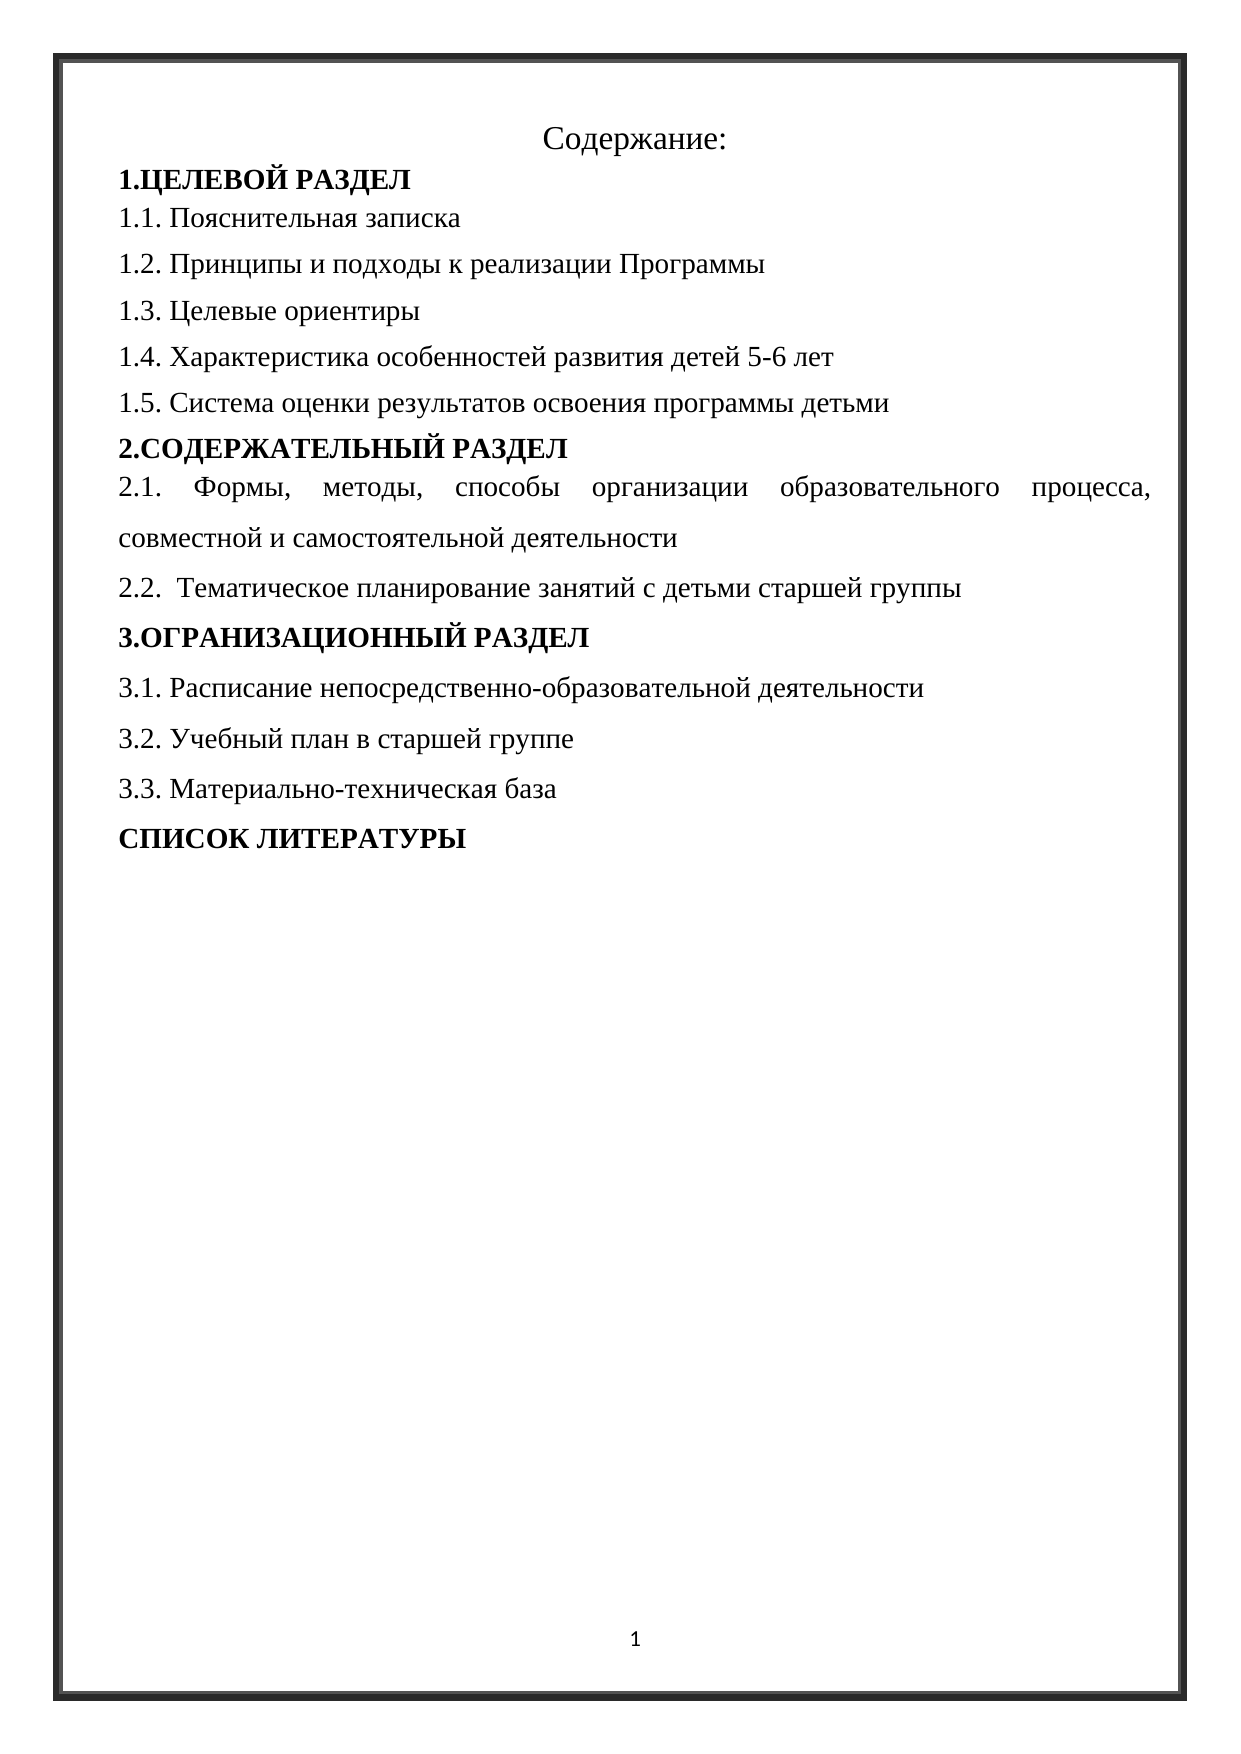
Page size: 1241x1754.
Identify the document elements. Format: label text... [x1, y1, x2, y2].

text 1.ЦЕЛЕВОЙ РАЗДЕЛ [118, 162, 1152, 196]
text 3.1. Расписание непосредственно-образовательной деятельности [118, 671, 1152, 704]
text 2.1. Формы, методы, способы организации образовательного процесса, совместной и самостоятельной деятельности [118, 469, 1152, 553]
text 3.3. Материально-техническая база [118, 771, 1152, 805]
text 3.2. Учебный план в старшей группе [118, 721, 1152, 754]
text 1.2. Принципы и подходы к реализации Программы [118, 247, 1152, 280]
text Содержание: [118, 118, 1152, 156]
text 3.ОГРАНИЗАЦИОННЫЙ РАЗДЕЛ [118, 620, 1152, 654]
text 1.5. Система оценки результатов освоения программы детьми [118, 385, 1152, 418]
text 2.2. Тематическое планирование занятий с детьми старшей группы [118, 570, 1152, 603]
text 1.4. Характеристика особенностей развития детей 5-6 лет [118, 339, 1152, 372]
text 2.СОДЕРЖАТЕЛЬНЫЙ РАЗДЕЛ [118, 431, 1152, 464]
text 1.1. Пояснительная записка [118, 201, 1152, 234]
text СПИСОК ЛИТЕРАТУРЫ [118, 822, 1152, 855]
text 1.3. Целевые ориентиры [118, 293, 1152, 326]
